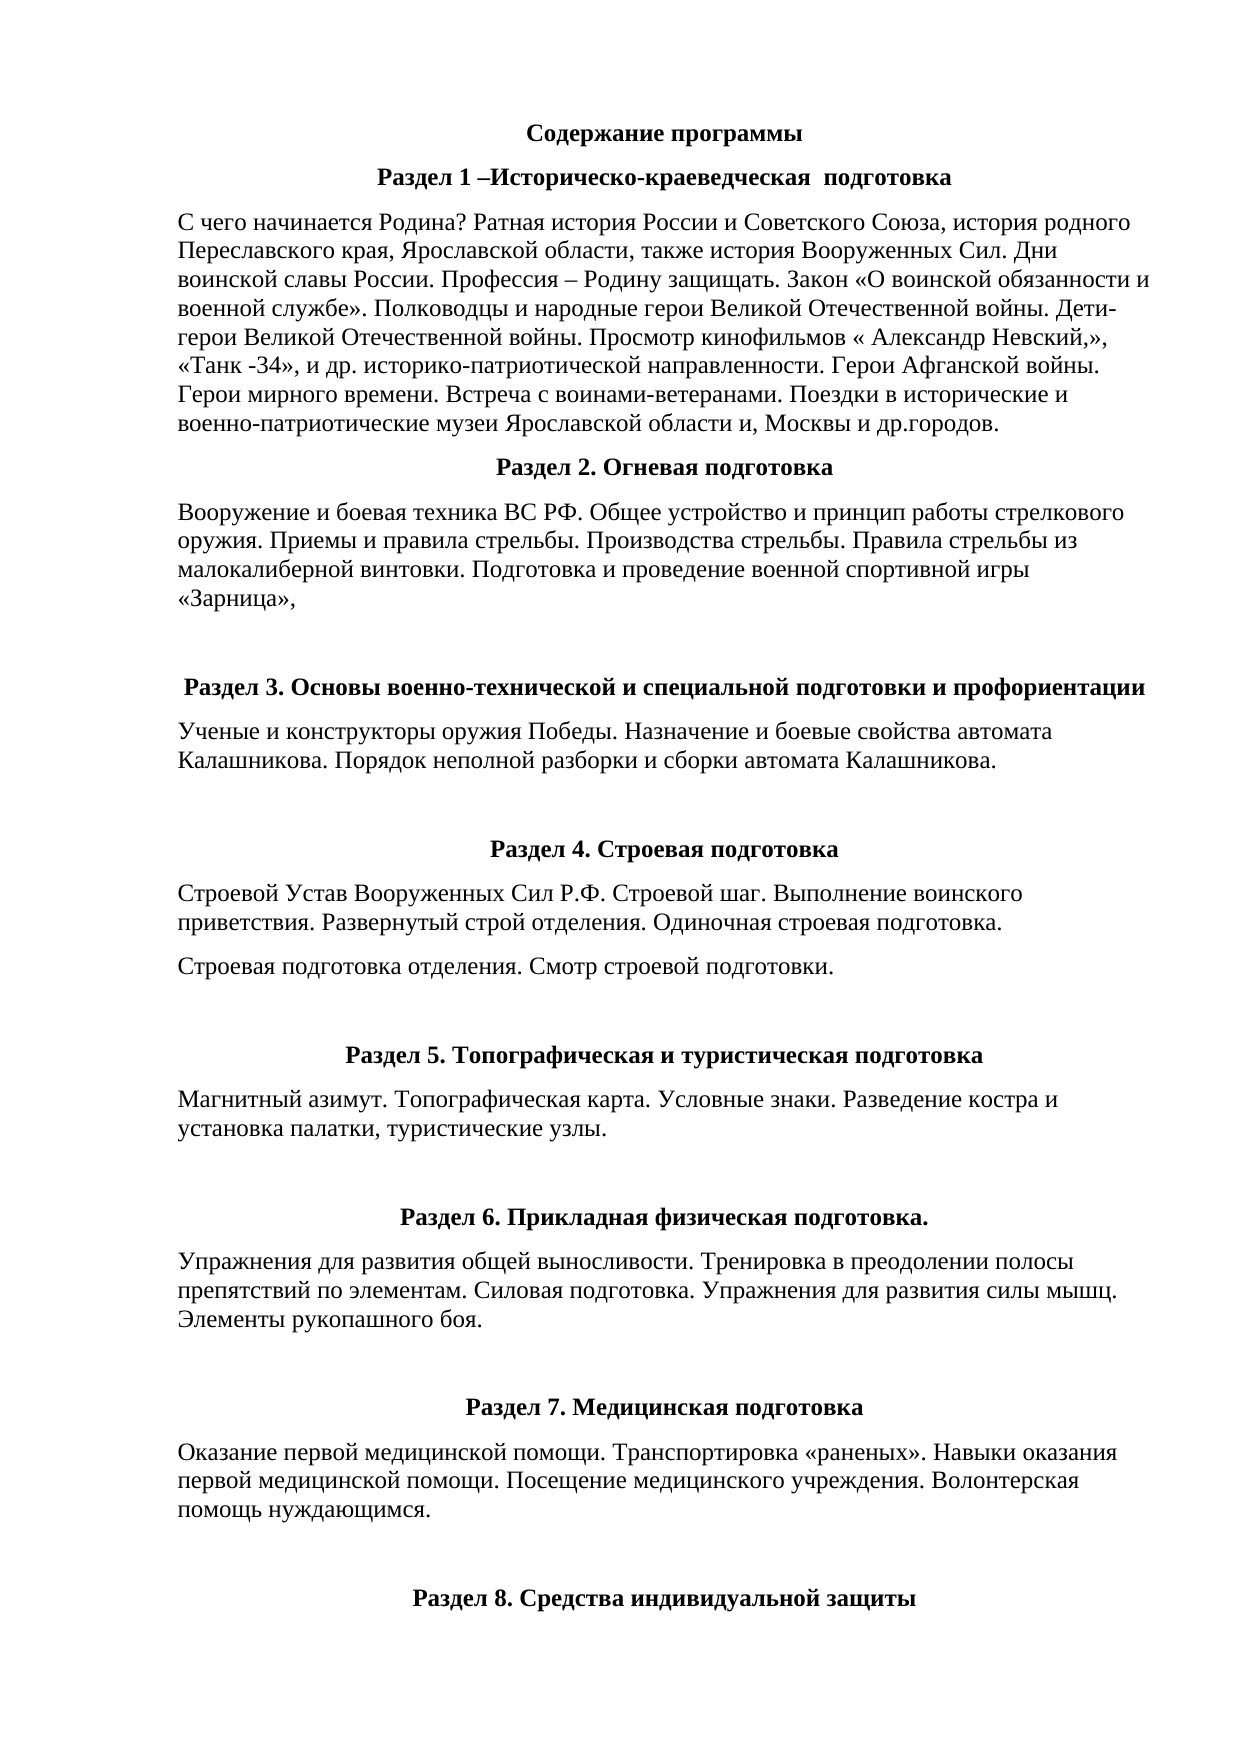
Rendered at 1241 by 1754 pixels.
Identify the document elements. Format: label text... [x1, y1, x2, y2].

text Вооружение и боевая техника ВС РФ. Общее устройство и принцип работы стрелкового оружия. Приемы и правила стрельбы. Производства стрельбы. Правила стрельбы из малокалиберной винтовки. Подготовка и проведение военной спортивной игры «Зарница», [177, 497, 1152, 612]
text Магнитный азимут. Топографическая карта. Условные знаки. Разведение костра и установка палатки, туристические узлы. [177, 1084, 1152, 1142]
text Раздел 6. Прикладная физическая подготовка. [177, 1202, 1152, 1231]
text Раздел 2. Огневая подготовка [177, 452, 1152, 481]
text Раздел 8. Средства индивидуальной защиты [177, 1583, 1152, 1612]
text Раздел 1 –Историческо-краеведческая подготовка [177, 162, 1152, 191]
text Строевая подготовка отделения. Смотр строевой подготовки. [177, 951, 1152, 980]
text Ученые и конструкторы оружия Победы. Назначение и боевые свойства автомата Калашникова. Порядок неполной разборки и сборки автомата Калашникова. [177, 716, 1152, 774]
text Содержание программы [177, 118, 1152, 147]
text Строевой Устав Вооруженных Сил Р.Ф. Строевой шаг. Выполнение воинского приветствия. Развернутый строй отделения. Одиночная строевая подготовка. [177, 878, 1152, 936]
text Раздел 7. Медицинская подготовка [177, 1392, 1152, 1421]
text Раздел 4. Строевая подготовка [177, 834, 1152, 862]
text Раздел 5. Топографическая и туристическая подготовка [177, 1040, 1152, 1069]
text Упражнения для развития общей выносливости. Тренировка в преодолении полосы препятствий по элементам. Силовая подготовка. Упражнения для развития силы мышц. Элементы рукопашного боя. [177, 1246, 1152, 1332]
text Оказание первой медицинской помощи. Транспортировка «раненых». Навыки оказания первой медицинской помощи. Посещение медицинского учреждения. Волонтерская помощь нуждающимся. [177, 1437, 1152, 1523]
text С чего начинается Родина? Ратная история России и Советского Союза, история родного Переславского края, Ярославской области, также история Вооруженных Сил. Дни воинской славы России. Профессия – Родину защищать. Закон «О воинской обязанности и военной службе». Полководцы и народные герои Великой Отечественной войны. Дети-герои Великой Отечественной войны. Просмотр кинофильмов « Александр Невский,», «Танк -34», и др. историко-патриотической направленности. Герои Афганской войны. Герои мирного времени. Встреча с воинами-ветеранами. Поездки в исторические и военно-патриотические музеи Ярославской области и, Москвы и др.городов. [177, 207, 1152, 437]
text Раздел 3. Основы военно-технической и специальной подготовки и профориентации [177, 672, 1152, 701]
